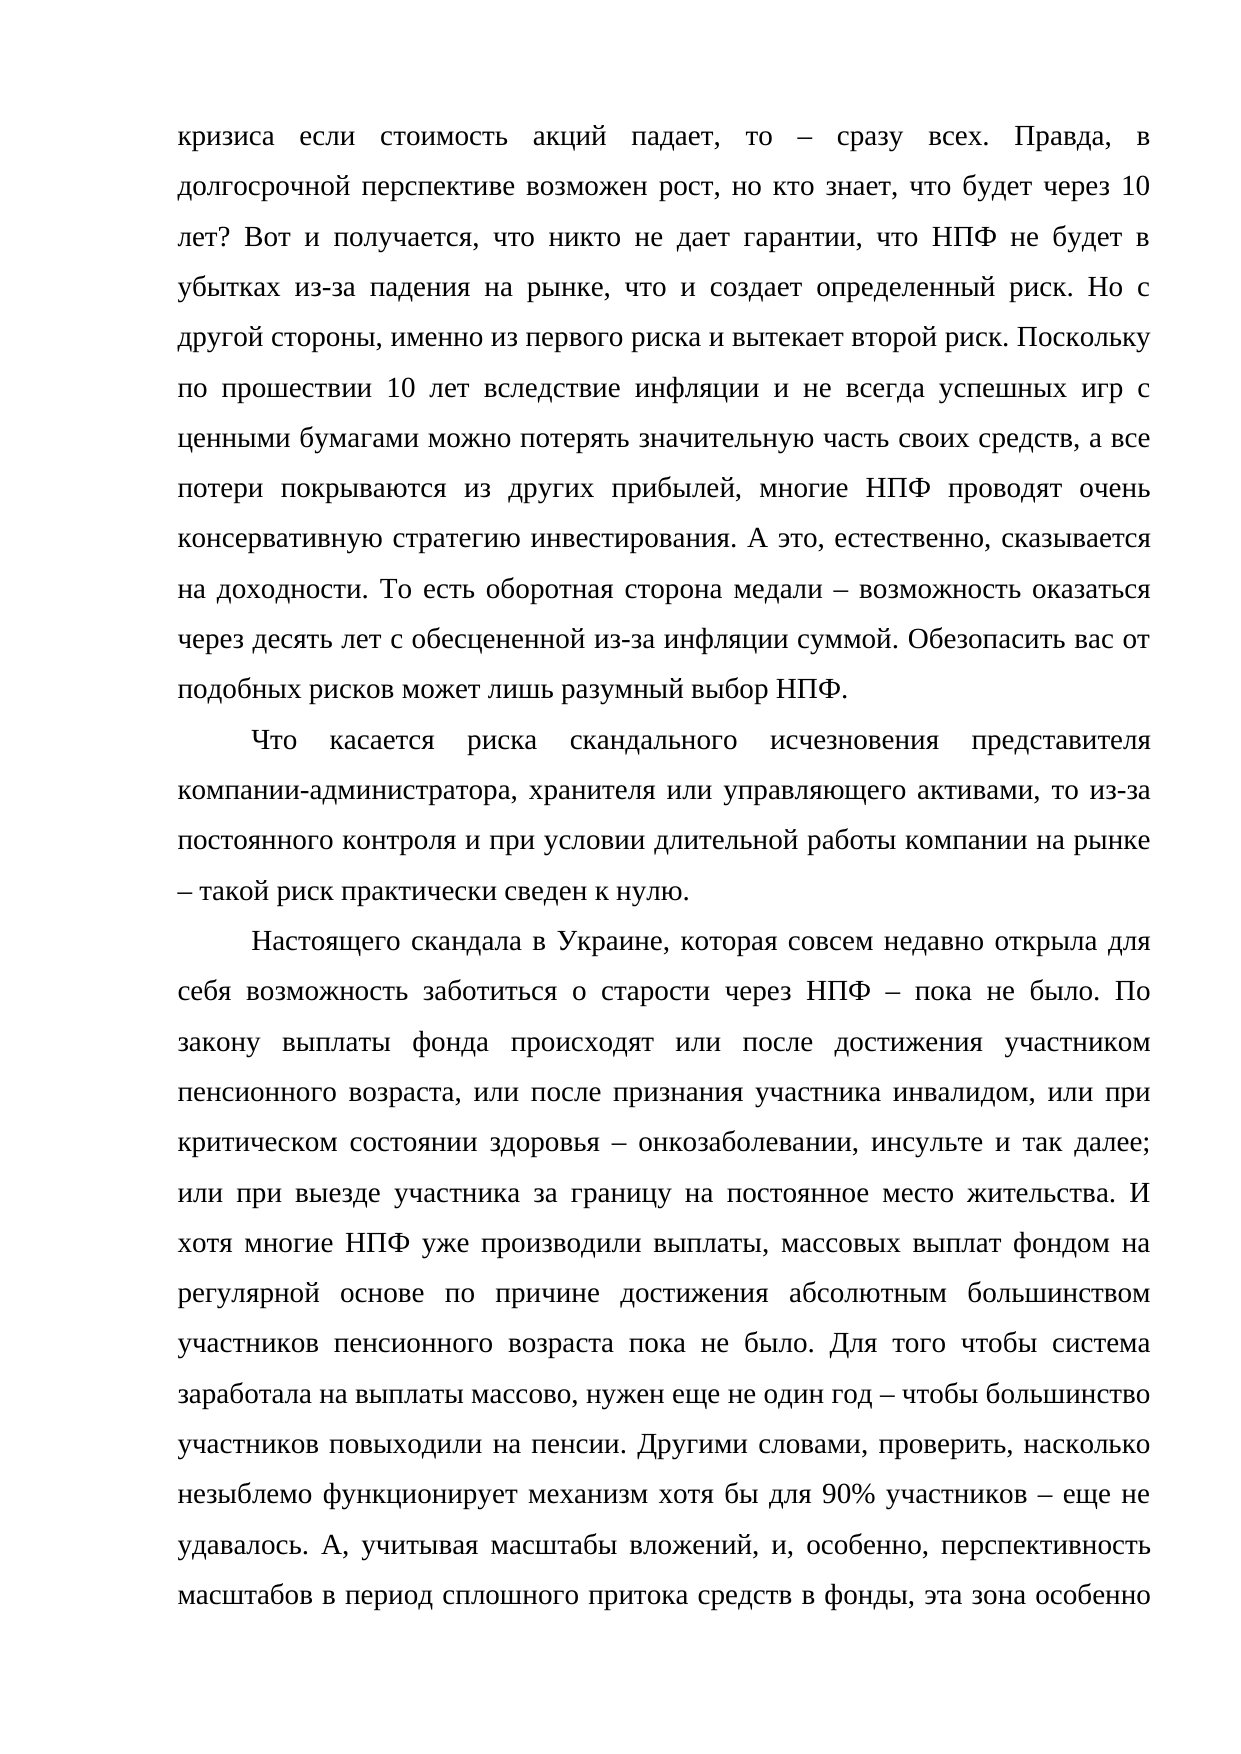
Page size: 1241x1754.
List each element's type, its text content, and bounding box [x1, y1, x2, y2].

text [177, 923, 1152, 1611]
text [177, 118, 1152, 705]
text Что касается риска скандального исчезновения представителя компании-администратора, хранителя или управляющего активами, то из-за постоянного контроля и при условии длительной работы компании на рынке – такой риск практически сведен к нулю. [177, 722, 1152, 906]
